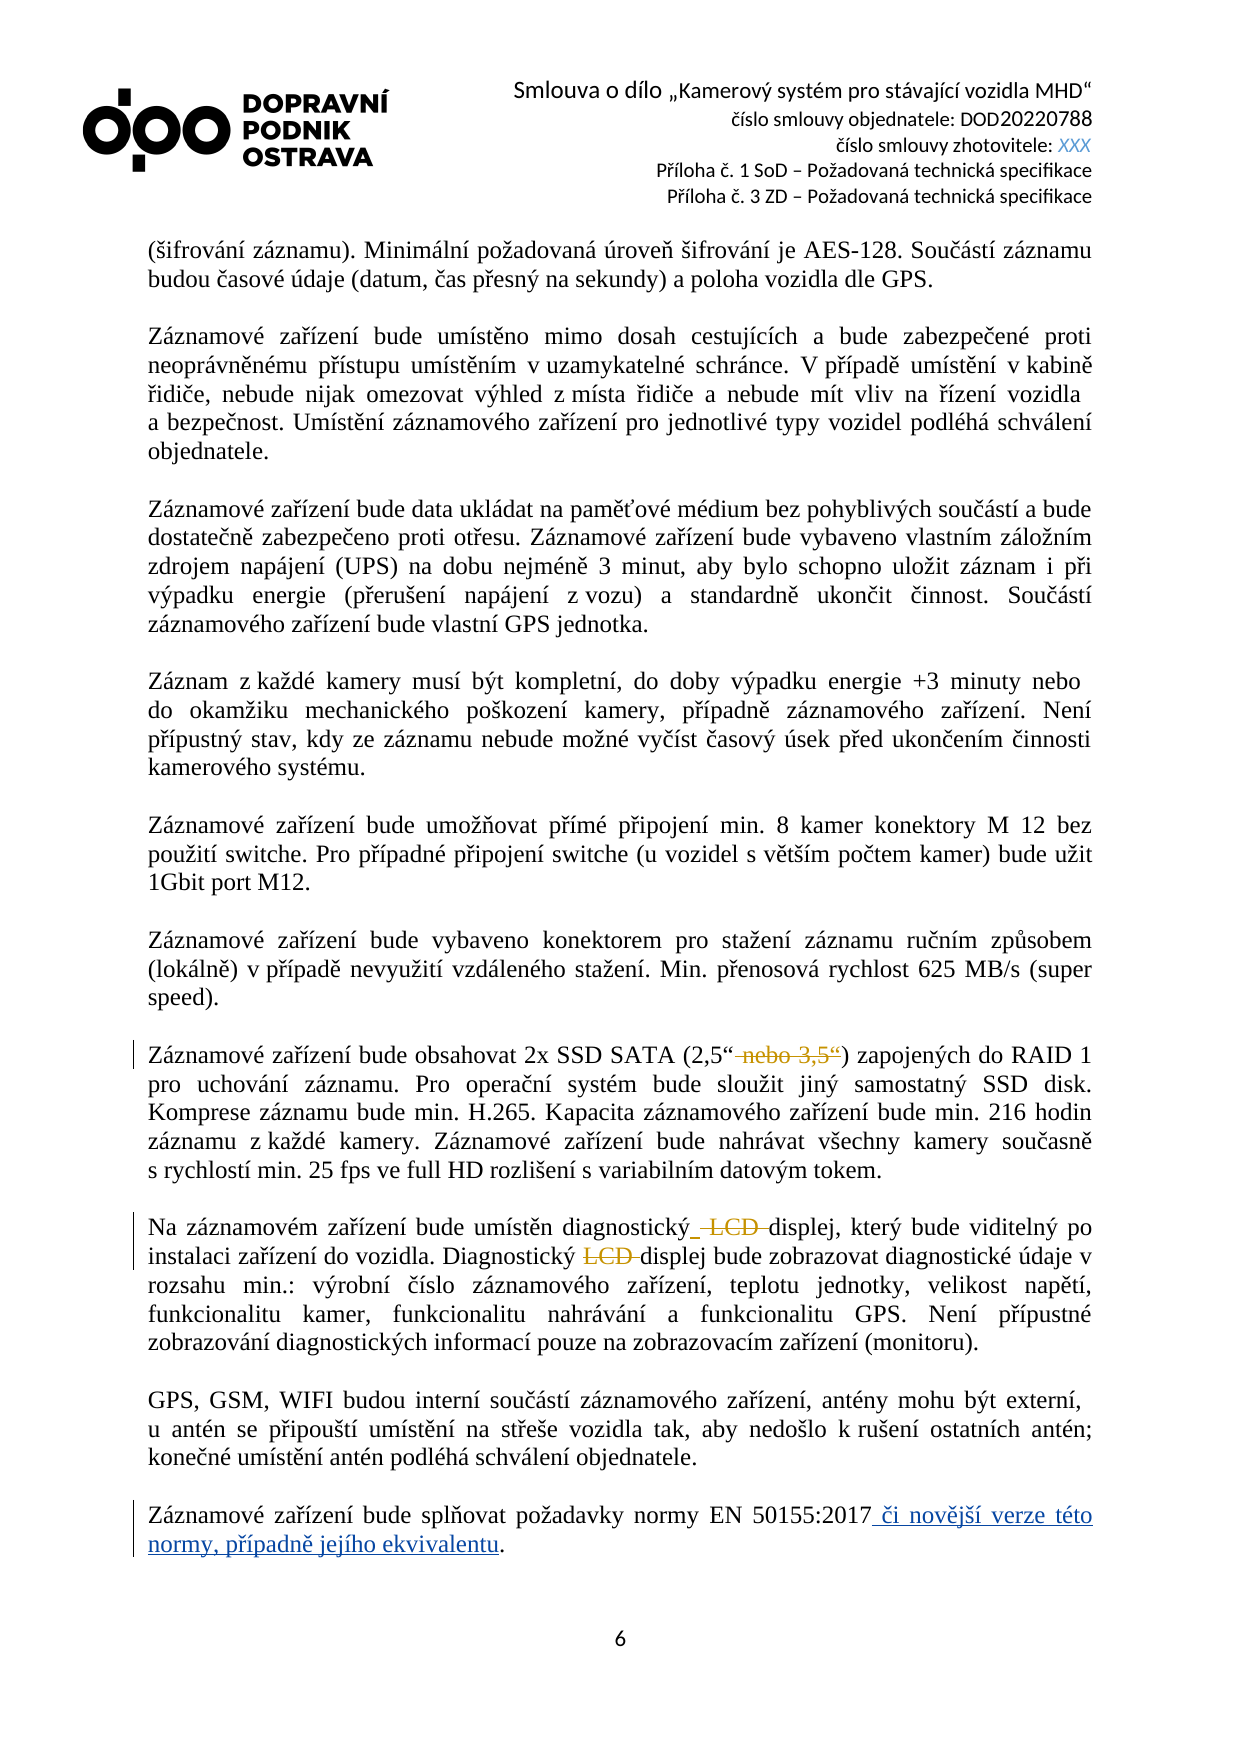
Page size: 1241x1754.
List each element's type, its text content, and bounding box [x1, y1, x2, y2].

text Záznamové zařízení bude vybaveno konektorem pro stažení záznamu ručním způsobem (lokálně) v případě nevyužití vzdáleného stažení. Min. přenosová rychlost 625 MB/s (super speed). [148, 925, 1093, 1011]
list GPS, GSM, WIFI budou interní součástí záznamového zařízení, antény mohu být externí, u antén se připouští umístění na střeše vozidla tak, aby nedošlo k rušení ostatních antén; konečné umístění antén podléhá schválení objednatele. [148, 1385, 1093, 1471]
list Záznamové zařízení bude obsahovat 2x SSD SATA (2,5“) zapojených do RAID 1 pro uchování záznamu. Pro operační systém bude sloužit jiný samostatný SSD disk. Komprese záznamu bude min. H.265. Kapacita záznamového zařízení bude min. 216 hodin záznamu z každé kamery. Záznamové zařízení bude nahrávat všechny kamery současně s rychlostí min. 25 fps ve full HD rozlišení s variabilním datovým tokem. [148, 1040, 1093, 1184]
list Záznamové zařízení bude data ukládat na paměťové médium bez pohyblivých součástí a bude dostatečně zabezpečeno proti otřesu. Záznamové zařízení bude vybaveno vlastním záložním zdrojem napájení (UPS) na dobu nejméně 3 minut, aby bylo schopno uložit záznam i při výpadku energie (přerušení napájení z vozu) a standardně ukončit činnost. Součástí záznamového zařízení bude vlastní GPS jednotka. [148, 494, 1093, 637]
list Záznamové zařízení bude splňovat požadavky normy EN 50155:2017. [148, 1500, 1093, 1557]
list Záznamové zařízení bude umístěno mimo dosah cestujících a bude zabezpečené proti neoprávněnému přístupu umístěním v uzamykatelné schránce. V případě umístění v kabině řidiče, nebude nijak omezovat výhled z místa řidiče a nebude mít vliv na řízení vozidla a bezpečnost. Umístění záznamového zařízení pro jednotlivé typy vozidel podléhá schválení objednatele. [148, 321, 1093, 465]
list Záznamové zařízení bude umožňovat přímé připojení min. 8 kamer konektory M 12 bez použití switche. Pro případné připojení switche (u vozidel s větším počtem kamer) bude užit 1Gbit port M12. [148, 810, 1093, 896]
picture [82, 88, 390, 172]
list Na záznamovém zařízení bude umístěn diagnostickýdisplej, který bude viditelný po instalaci zařízení do vozidla. Diagnostický displej bude zobrazovat diagnostické údaje v rozsahu min.: výrobní číslo záznamového zařízení, teplotu jednotky, velikost napětí, funkcionalitu kamer, funkcionalitu nahrávání a funkcionalitu GPS. Není přípustné zobrazování diagnostických informací pouze na zobrazovacím zařízení (monitoru). [148, 1212, 1093, 1356]
list Záznam z každé kamery musí být kompletní, do doby výpadku energie +3 minuty nebo do okamžiku mechanického poškození kamery, případně záznamového zařízení. Není přípustný stav, kdy ze záznamu nebude možné vyčíst časový úsek před ukončením činnosti kamerového systému. [148, 666, 1093, 781]
